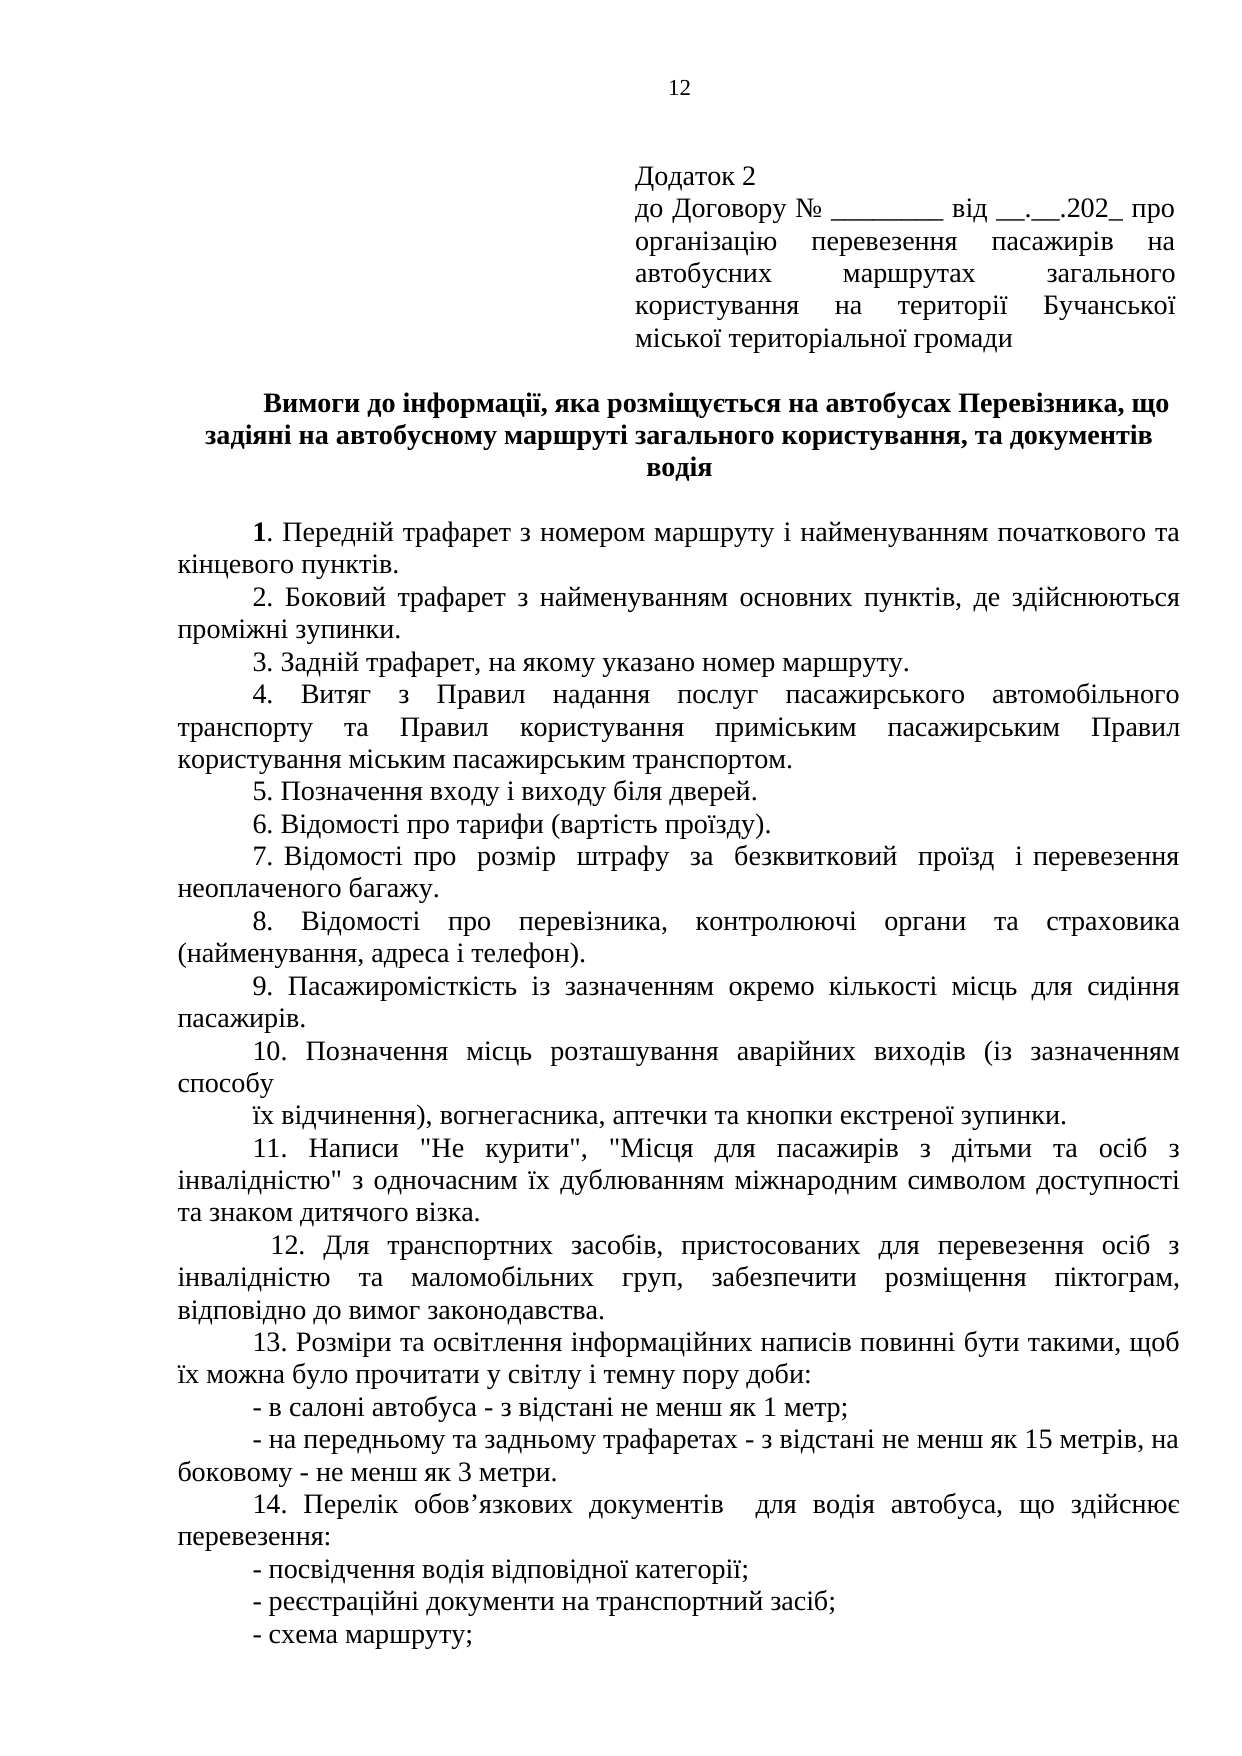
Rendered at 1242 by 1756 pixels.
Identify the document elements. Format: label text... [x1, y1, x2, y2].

text 5. Позначення входу і виходу біля дверей. [177, 774, 1181, 807]
text 1. Передній трафарет з номером маршруту і найменуванням початкового та кінцевого пунктів. [177, 515, 1181, 580]
text 8. Відомості про перевізника, контролюючі органи та страховика (найменування, адреса і телефон). [177, 904, 1181, 969]
text 11. Написи "Не курити", "Місця для пасажирів з дітьми та осіб з інвалідністю" з одночасним їх дублюванням міжнародним символом доступності та знаком дитячого візка. [177, 1131, 1181, 1228]
text 3. Задній трафарет, на якому указано номер маршруту. [177, 645, 1181, 677]
text 12. Для транспортних засобів, пристосованих для перевезення осіб з інвалідністю та маломобільних груп, забезпечити розміщення піктограм, відповідно до вимог законодавства. [177, 1228, 1181, 1325]
text - на передньому та задньому трафаретах - з відстані не менш як 15 метрів, на боковому - не менш як 3 метри. [177, 1422, 1181, 1487]
text до Договору № ________ від __.__.202_ про організацію перевезення пасажирів на автобусних маршрутах загального користування на території Бучанської міської територіальної громади [635, 191, 1176, 353]
text Додаток 2 [635, 159, 1181, 191]
text 4. Витяг з Правил надання послуг пасажирського автомобільного транспорту та Правил користування приміським пасажирським Правил користування міським пасажирським транспортом. [177, 677, 1181, 774]
text 6. Відомості про тарифи (вартість проїзду). [177, 807, 1181, 839]
text 14. Перелік обов’язкових документів для водія автобуса, що здійснює перевезення: [177, 1487, 1181, 1552]
text - реєстраційні документи на транспортний засіб; [177, 1584, 1181, 1617]
text 10. Позначення місць розташування аварійних виходів (із зазначенням способу [177, 1033, 1181, 1098]
text 13. Розміри та освітлення інформаційних написів повинні бути такими, щоб їх можна було прочитати у світлу і темну пору доби: [177, 1325, 1181, 1390]
text - схема маршруту; [177, 1617, 1181, 1649]
text - в салоні автобуса - з відстані не менш як 1 метр; [177, 1390, 1181, 1422]
text 7. Відомості про розмір штрафу за безквитковий проїзд і перевезення неоплаченого багажу. [177, 839, 1181, 904]
text Вимоги до інформації, яка розміщується на автобусах Перевізника, що задіяні на автобусному маршруті загального користування, та документів водія [177, 386, 1181, 483]
text 9. Пасажиромісткість із зазначенням окремо кількості місць для сидіння пасажирів. [177, 969, 1181, 1033]
text їх відчинення), вогнегасника, аптечки та кнопки екстреної зупинки. [177, 1098, 1181, 1131]
text 2. Боковий трафарет з найменуванням основних пунктів, де здійснюються проміжні зупинки. [177, 580, 1181, 645]
text - посвідчення водія відповідної категорії; [177, 1552, 1181, 1584]
